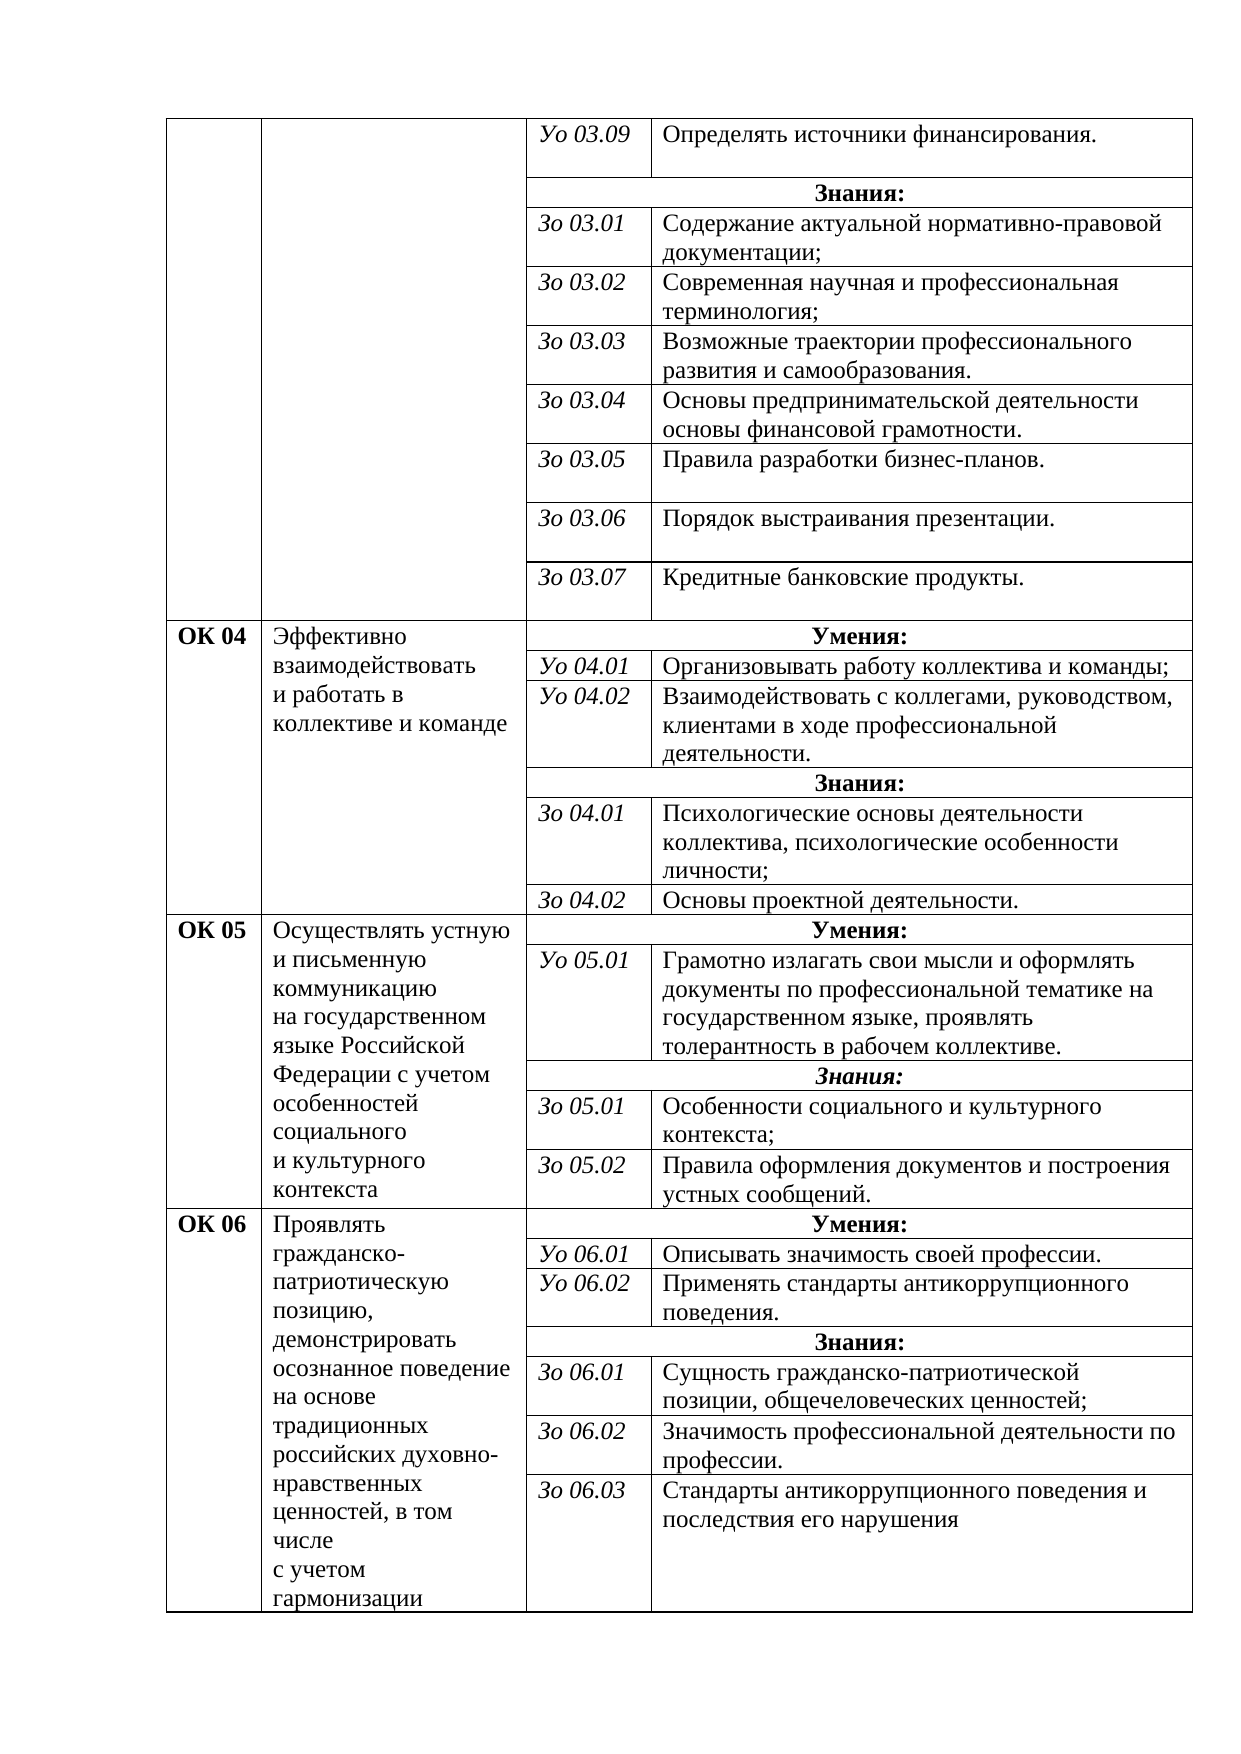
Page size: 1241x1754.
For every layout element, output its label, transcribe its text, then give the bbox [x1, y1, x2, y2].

table_cell Зо 03.01 [527, 208, 651, 266]
table_cell Знания: [527, 768, 1192, 797]
table_cell Возможные траектории профессионального развития и самообразования. [652, 326, 1192, 384]
table_cell Значимость профессиональной деятельности по профессии. [652, 1416, 1192, 1474]
table_cell Осуществлять устную и письменную коммуникацию на государственном языке Российской Федерации с учетом особенностей социального и культурного контекста [262, 915, 526, 1208]
table_cell Зо 06.01 [527, 1357, 651, 1415]
table_cell Организовывать работу коллектива и команды; [652, 651, 1192, 680]
table_cell Зо 05.02 [527, 1150, 651, 1208]
table_cell Основы предпринимательской деятельности основы финансовой грамотности. [652, 385, 1192, 443]
table_cell Порядок выстраивания презентации. [652, 503, 1192, 561]
table_cell Основы проектной деятельности. [652, 885, 1192, 914]
table_cell Умения: [527, 621, 1192, 650]
table_cell Уо 06.02 [527, 1269, 651, 1326]
table_cell ОК 05 [167, 915, 261, 1208]
table_cell Зо 03.03 [527, 326, 651, 384]
table_cell Умения: [527, 915, 1192, 944]
table_cell Зо 04.02 [527, 885, 651, 914]
table_cell Определять источники финансирования. [652, 119, 1192, 177]
table_cell Уо 06.01 [527, 1239, 651, 1267]
table_cell Зо 03.05 [527, 444, 651, 502]
table_cell Зо 06.03 [527, 1475, 651, 1611]
table_cell Эффективно взаимодействовать и работать в коллективе и команде [262, 621, 526, 914]
table_cell Умения: [527, 1209, 1192, 1238]
table_cell Содержание актуальной нормативно-правовой документации; [652, 208, 1192, 266]
table_cell Зо 06.02 [527, 1416, 651, 1474]
table_cell Применять стандарты антикоррупционного поведения. [652, 1269, 1192, 1326]
table_cell Зо 03.06 [527, 503, 651, 561]
table_cell Зо 03.02 [527, 267, 651, 325]
table_cell Грамотно излагать свои мысли и оформлять документы по профессиональной тематике на государственном языке, проявлять толерантность в рабочем коллективе. [652, 945, 1192, 1060]
table_cell Сущность гражданско-патриотической позиции, общечеловеческих ценностей; [652, 1357, 1192, 1415]
table_cell Психологические основы деятельности коллектива, психологические особенности личности; [652, 798, 1192, 884]
table_cell Правила разработки бизнес-планов. [652, 444, 1192, 502]
table_cell ОК 06 [167, 1209, 261, 1611]
table_cell Знания: [527, 1061, 1192, 1090]
table_cell Зо 03.07 [527, 563, 651, 620]
table_cell Знания: [527, 178, 1192, 207]
table_cell Проявлять гражданско-патриотическую позицию, демонстрировать осознанное поведение на основе традиционных российских духовно-нравственных ценностей, в том числе с учетом гармонизации межнациональных и межрелигиозных отношений, применять стандарты антикоррупционного поведения [262, 1209, 526, 1611]
table_cell Описывать значимость своей профессии. [652, 1239, 1192, 1267]
table_cell Уо 04.02 [527, 681, 651, 767]
table_cell Зо 03.04 [527, 385, 651, 443]
table_cell Знания: [527, 1327, 1192, 1356]
table_cell Особенности социального и культурного контекста; [652, 1091, 1192, 1149]
table_cell Уо 03.09 [527, 119, 651, 177]
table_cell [652, 1475, 1192, 1611]
table_cell Современная научная и профессиональная терминология; [652, 267, 1192, 325]
table_cell Взаимодействовать с коллегами, руководством, клиентами в ходе профессиональной деятельности. [652, 681, 1192, 767]
table_cell ОК 04 [167, 621, 261, 914]
table_cell Уо 05.01 [527, 945, 651, 1060]
table_cell Правила оформления документов и построения устных сообщений. [652, 1150, 1192, 1208]
table_cell Зо 04.01 [527, 798, 651, 884]
table_cell Уо 04.01 [527, 651, 651, 680]
table_cell Зо 05.01 [527, 1091, 651, 1149]
table_cell Кредитные банковские продукты. [652, 563, 1192, 620]
